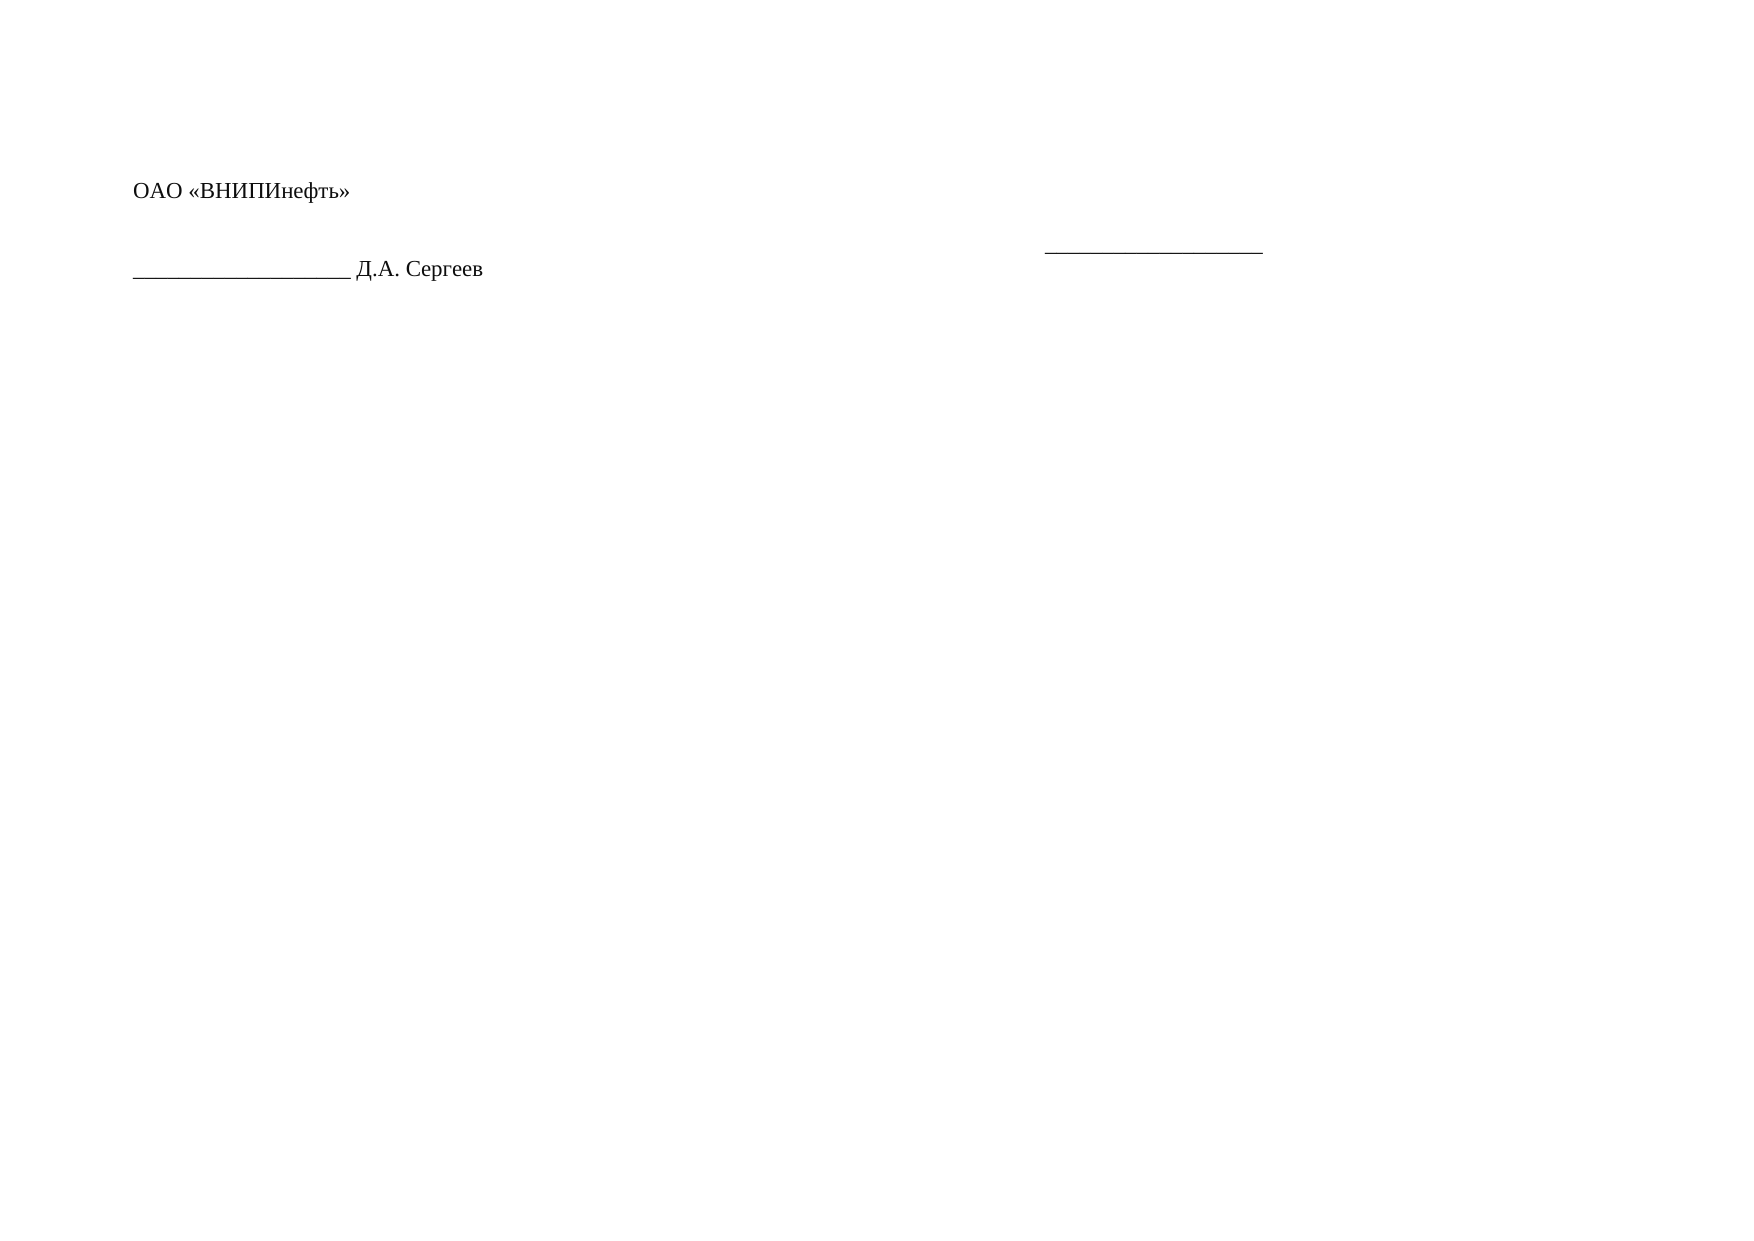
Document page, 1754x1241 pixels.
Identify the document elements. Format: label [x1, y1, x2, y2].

table_header [122, 177, 1033, 281]
table_header [1034, 177, 1530, 281]
